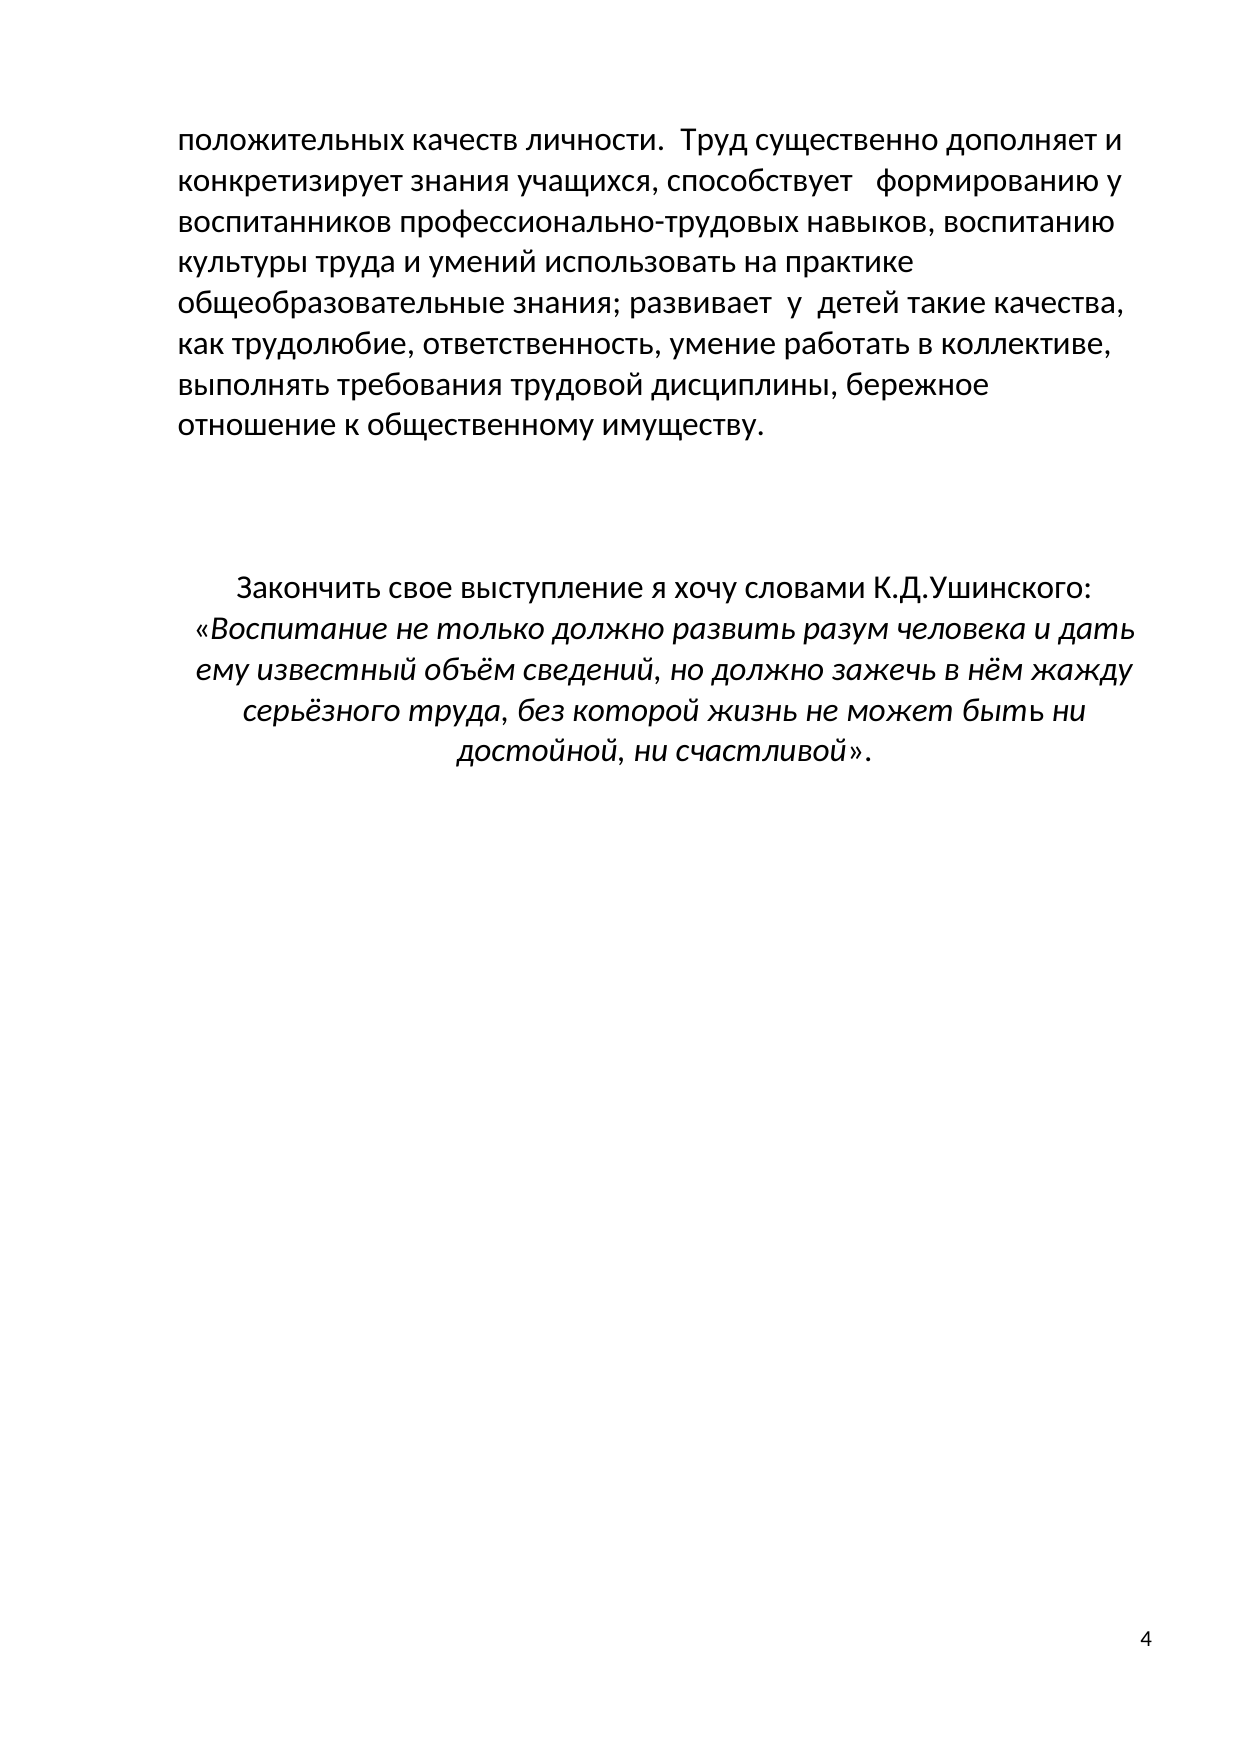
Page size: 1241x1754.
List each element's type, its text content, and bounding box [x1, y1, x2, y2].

text Закончить свое выступление я хочу словами К.Д.Ушинского: «Воспитание не только должно развить разум человека и дать ему известный объём сведений, но должно зажечь в нём жажду серьёзного труда, без которой жизнь не может быть ни достойной, ни счастливой». [177, 566, 1152, 770]
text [177, 118, 1152, 444]
